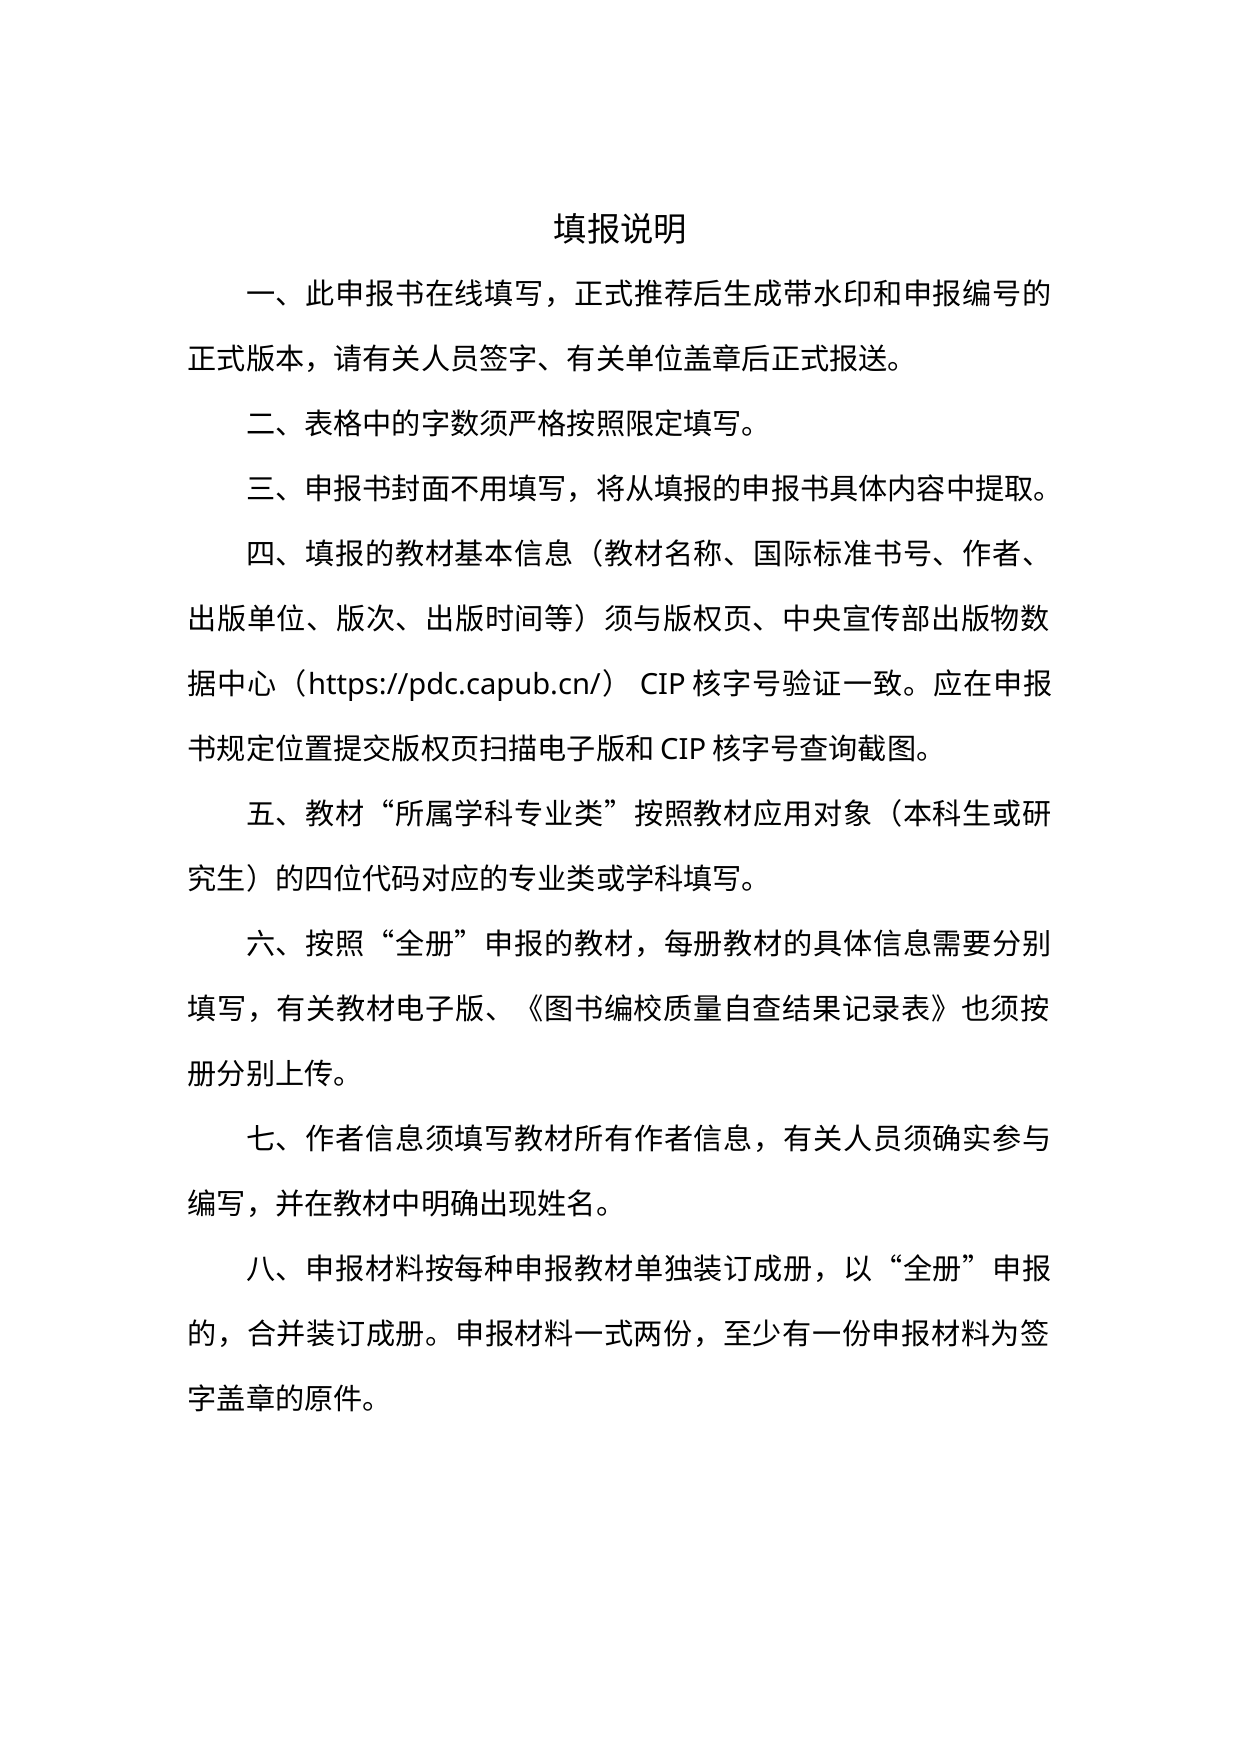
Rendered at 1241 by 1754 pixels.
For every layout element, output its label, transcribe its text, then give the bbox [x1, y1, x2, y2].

text 六、按照“全册”申报的教材，每册教材的具体信息需要分别填写，有关教材电子版、《图书编校质量自查结果记录表》也须按册分别上传。 [187, 909, 1053, 1104]
text 填报说明 [187, 194, 1053, 259]
text 三、申报书封面不用填写，将从填报的申报书具体内容中提取。 [187, 454, 1053, 519]
text 四、填报的教材基本信息（教材名称、国际标准书号、作者、出版单位、版次、出版时间等）须与版权页、中央宣传部出版物数据中心（https://pdc.capub.cn/） CIP核字号验证一致。应在申报书规定位置提交版权页扫描电子版和CIP核字号查询截图。 [187, 519, 1053, 779]
text 七、作者信息须填写教材所有作者信息，有关人员须确实参与编写，并在教材中明确出现姓名。 [187, 1104, 1053, 1234]
text 八、申报材料按每种申报教材单独装订成册，以“全册”申报的，合并装订成册。申报材料一式两份，至少有一份申报材料为签字盖章的原件。 [187, 1234, 1053, 1429]
text 五、教材“所属学科专业类”按照教材应用对象（本科生或研究生）的四位代码对应的专业类或学科填写。 [187, 779, 1053, 909]
text 一、此申报书在线填写，正式推荐后生成带水印和申报编号的正式版本，请有关人员签字、有关单位盖章后正式报送。 [187, 259, 1053, 389]
text 二、表格中的字数须严格按照限定填写。 [187, 389, 1053, 454]
